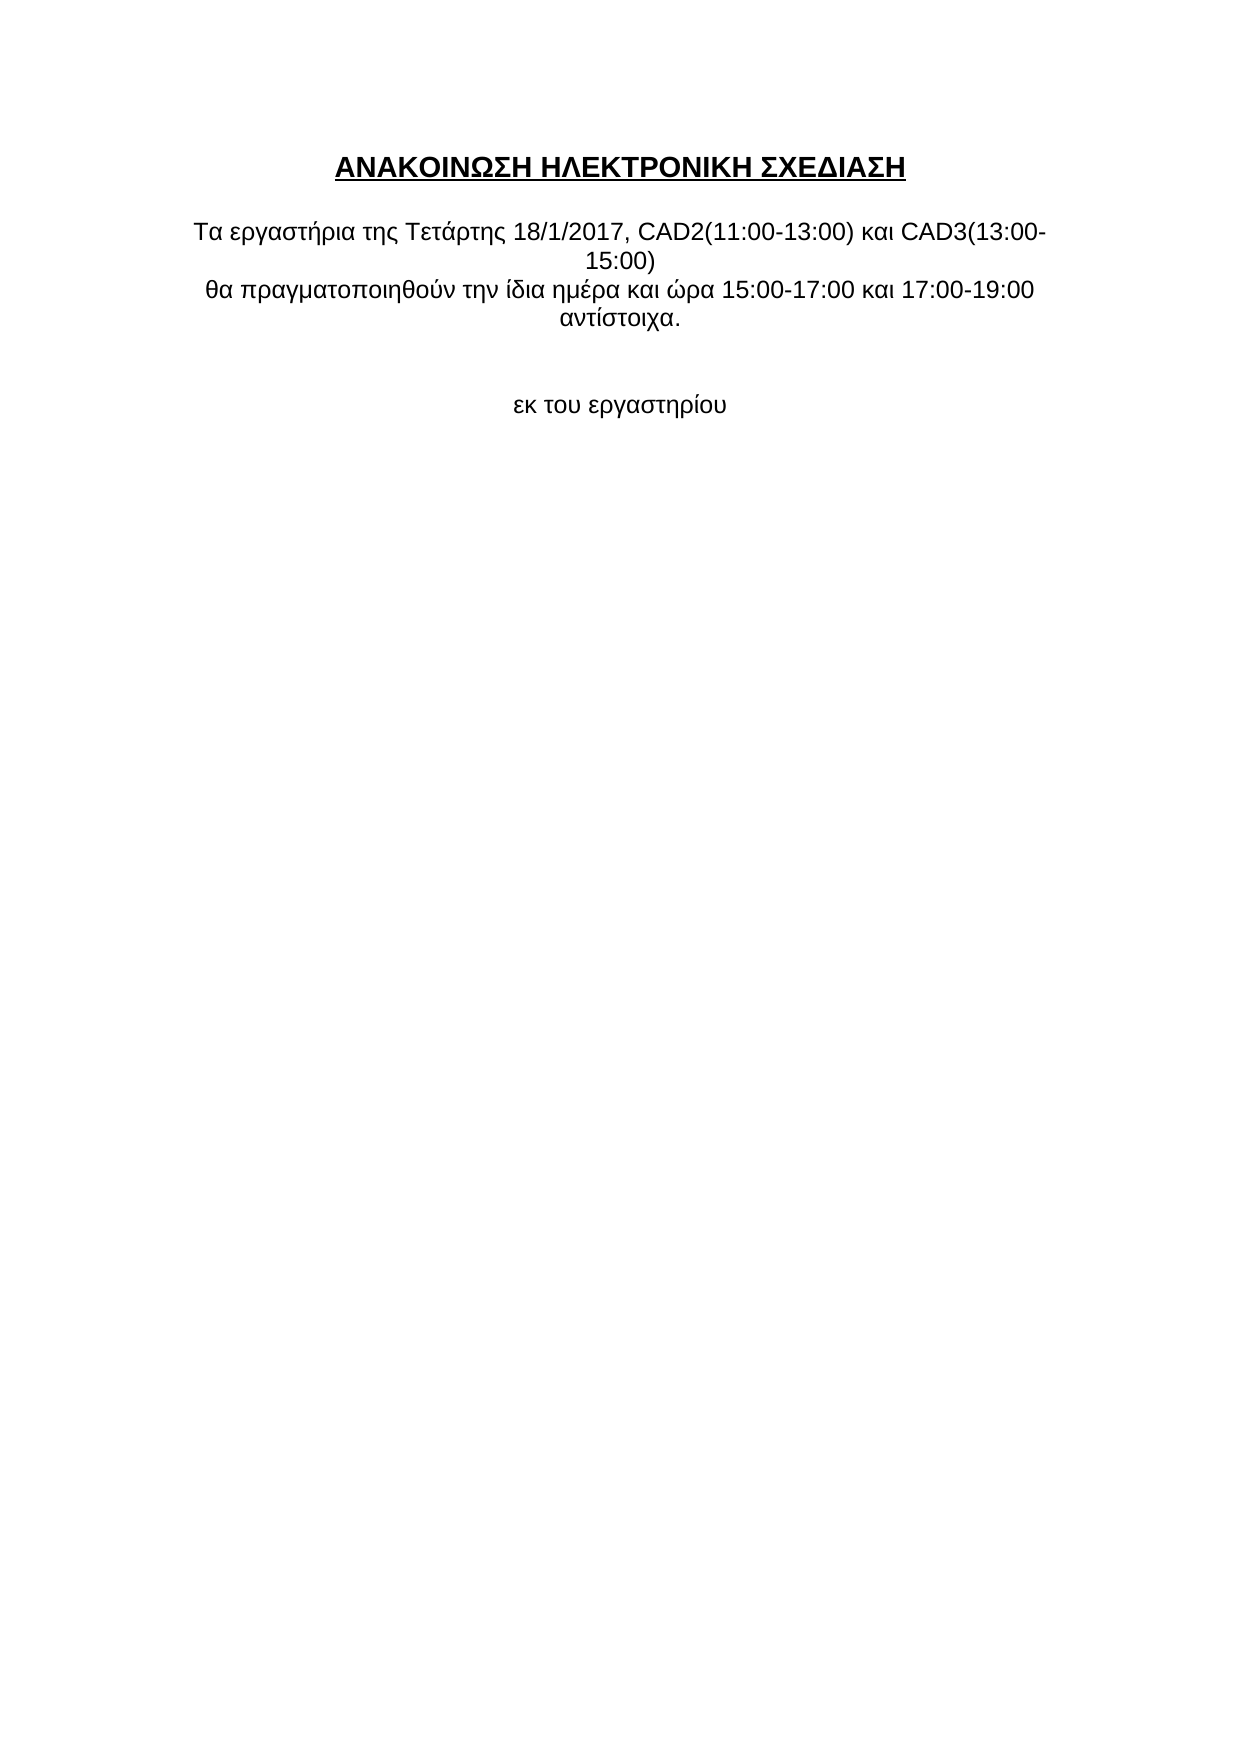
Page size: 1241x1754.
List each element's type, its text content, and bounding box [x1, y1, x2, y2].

text ΑΝΑΚΟΙΝΩΣΗ ΗΛΕΚΤΡΟΝΙΚΗ ΣΧΕΔΙΑΣΗ [187, 150, 1053, 183]
text Τα εργαστήρια της Τετάρτης 18/1/2017, CAD2(11:00-13:00) και CAD3(13:00-15:00) [187, 217, 1053, 274]
text θα πραγματοποιηθούν την ίδια ημέρα και ώρα 15:00-17:00 και 17:00-19:00 αντίστοιχα. [187, 274, 1053, 332]
text εκ του εργαστηρίου [187, 389, 1053, 418]
